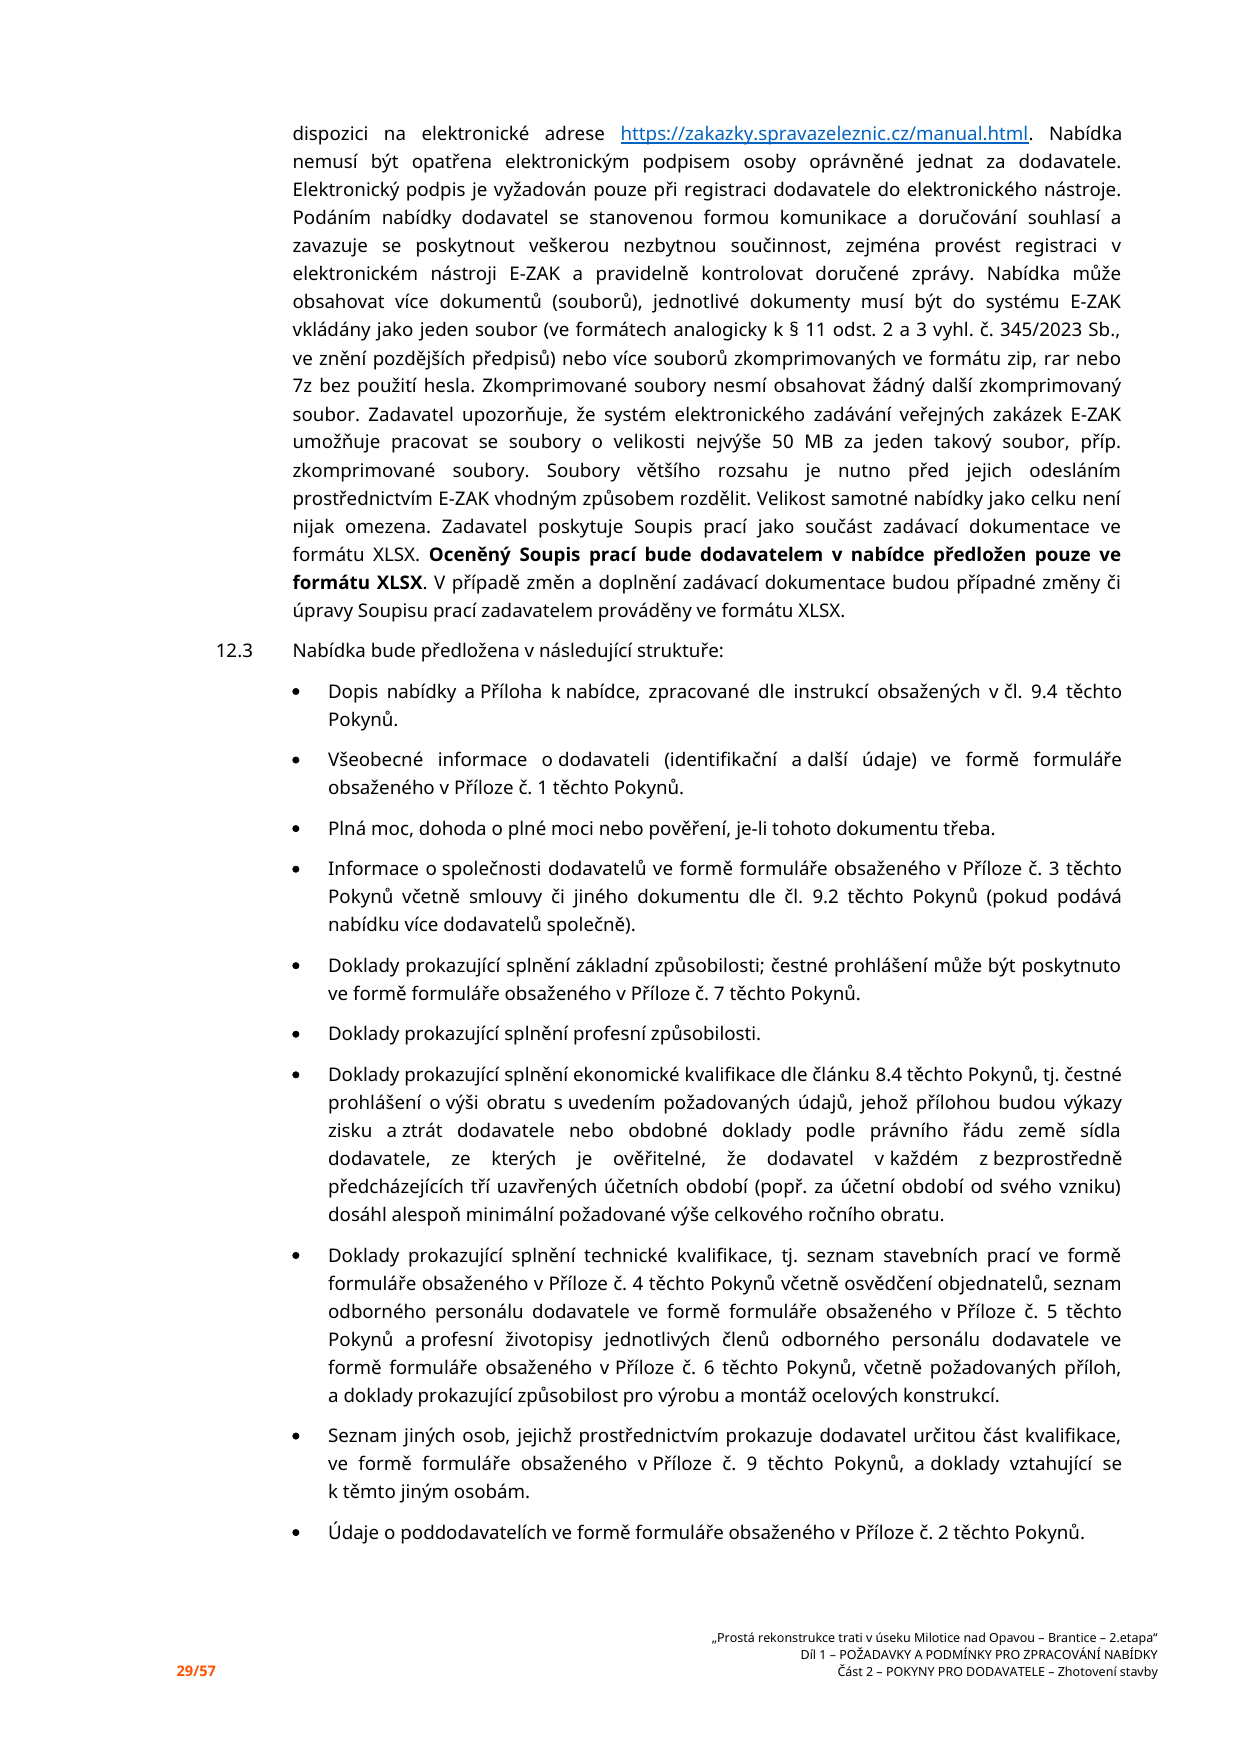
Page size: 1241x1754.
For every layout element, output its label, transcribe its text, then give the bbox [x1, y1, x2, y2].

text Doklady prokazující splnění technické kvalifikace, tj. seznam stavebních prací ve formě formuláře obsaženého v Příloze č. 4 těchto Pokynů včetně osvědčení objednatelů, seznam odborného personálu dodavatele ve formě formuláře obsaženého v Příloze č. 5 těchto Pokynů a profesní životopisy jednotlivých členů odborného personálu dodavatele ve formě formuláře obsaženého v Příloze č. 6 těchto Pokynů, včetně požadovaných příloh, a doklady prokazující způsobilost pro výrobu a montáž ocelových konstrukcí. [292, 1242, 1122, 1407]
text Doklady prokazující splnění základní způsobilosti; čestné prohlášení může být poskytnuto ve formě formuláře obsaženého v Příloze č. 7 těchto Pokynů. [292, 952, 1122, 1006]
text Doklady prokazující splnění profesní způsobilosti. [292, 1021, 1122, 1046]
text Seznam jiných osob, jejichž prostřednictvím prokazuje dodavatel určitou část kvalifikace, ve formě formuláře obsaženého v Příloze č. 9 těchto Pokynů, a doklady vztahující se k těmto jiným osobám. [292, 1422, 1122, 1504]
text Všeobecné informace o dodavateli (identifikační a další údaje) ve formě formuláře obsaženého v Příloze č. 1 těchto Pokynů. [292, 747, 1122, 800]
text Údaje o poddodavatelích ve formě formuláře obsaženého v Příloze č. 2 těchto Pokynů. [292, 1519, 1122, 1544]
text Doklady prokazující splnění ekonomické kvalifikace dle článku 8.4 těchto Pokynů, tj. čestné prohlášení o výši obratu s uvedením požadovaných údajů, jehož přílohou budou výkazy zisku a ztrát dodavatele nebo obdobné doklady podle právního řádu země sídla dodavatele, ze kterých je ověřitelné, že dodavatel v každém z bezprostředně předcházejících tří uzavřených účetních období (popř. za účetní období od svého vzniku) dosáhl alespoň minimální požadované výše celkového ročního obratu. [292, 1061, 1122, 1227]
text Dopis nabídky a Příloha k nabídce, zpracované dle instrukcí obsažených v čl. 9.4 těchto Pokynů. [292, 678, 1122, 732]
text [216, 121, 1122, 622]
text Informace o společnosti dodavatelů ve formě formuláře obsaženého v Příloze č. 3 těchto Pokynů včetně smlouvy či jiného dokumentu dle čl. 9.2 těchto Pokynů (pokud podává nabídku více dodavatelů společně). [292, 856, 1122, 937]
text Nabídka bude předložena v následující struktuře: [216, 637, 1122, 663]
text Plná moc, dohoda o plné moci nebo pověření, je-li tohoto dokumentu třeba. [292, 815, 1122, 841]
